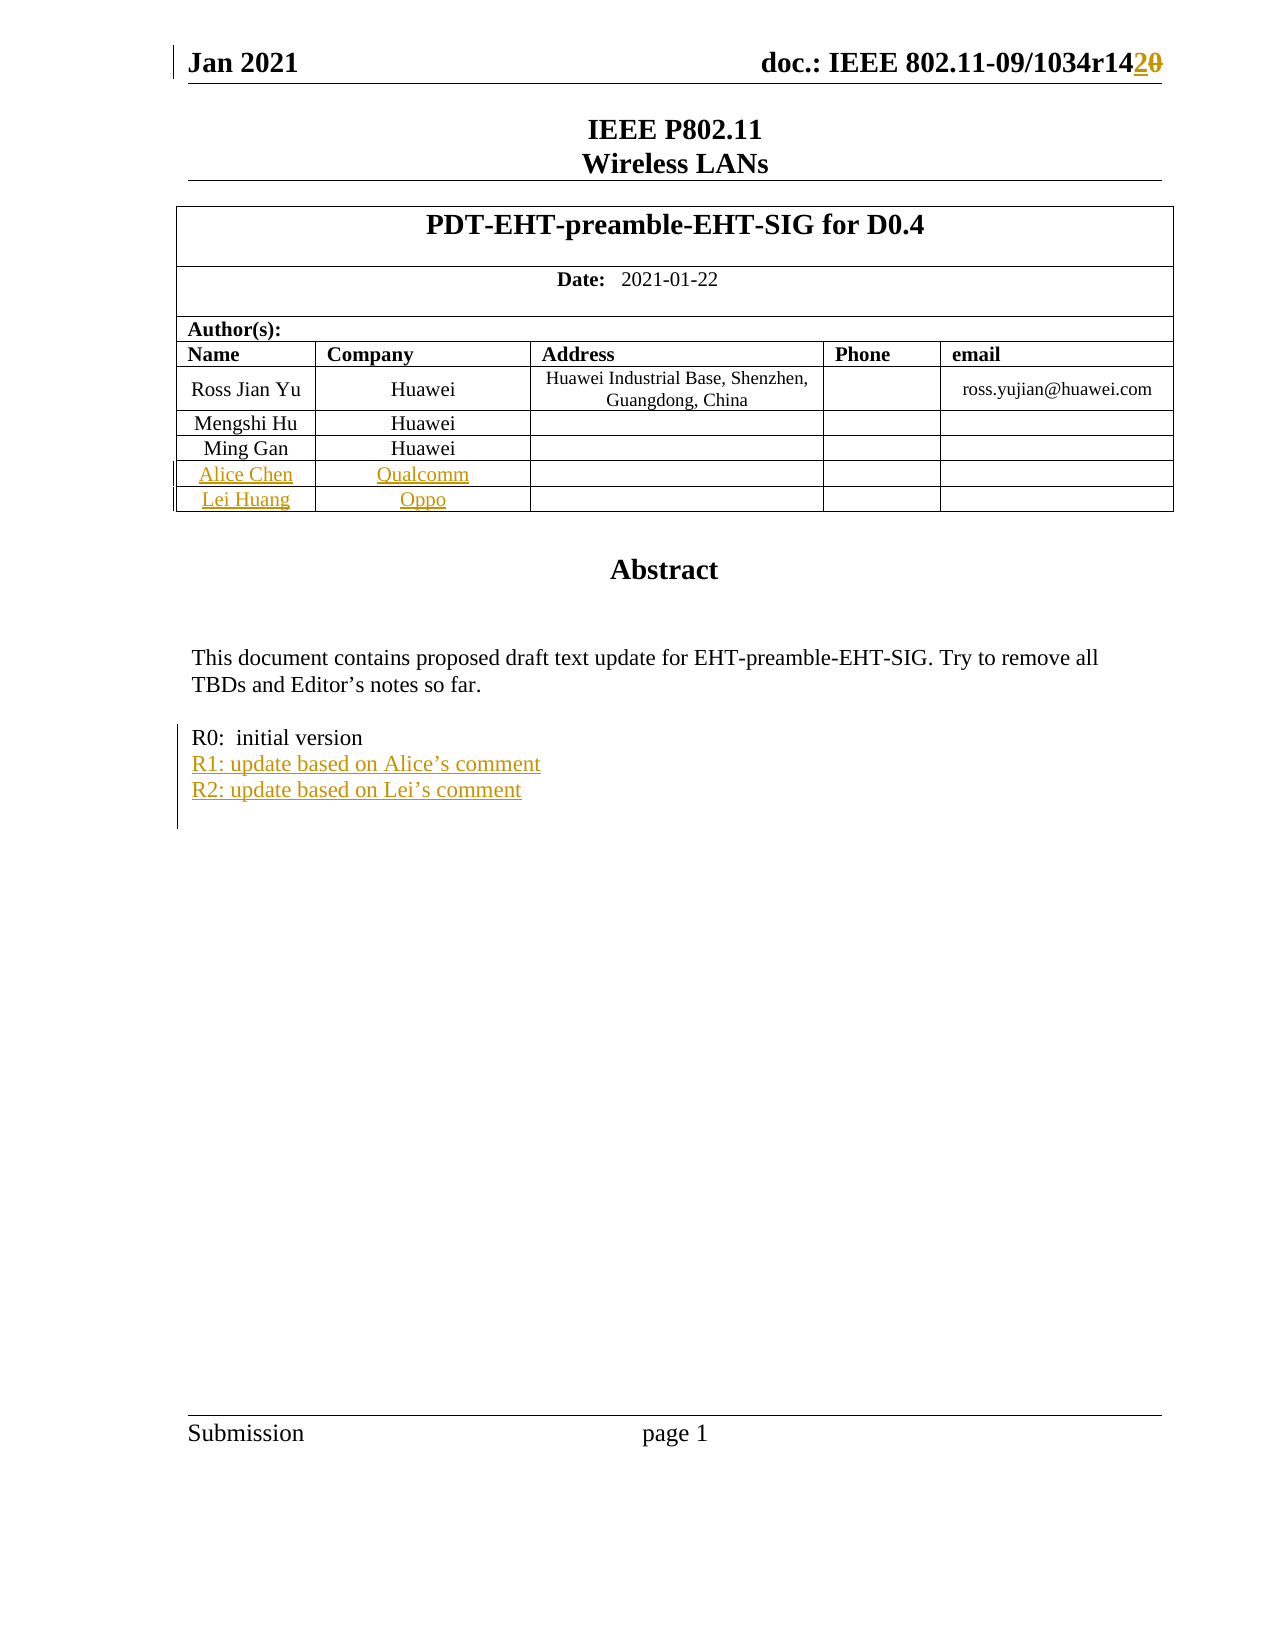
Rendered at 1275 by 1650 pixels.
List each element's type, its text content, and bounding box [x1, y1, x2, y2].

table_cell [941, 411, 1173, 435]
table_cell [941, 436, 1173, 460]
text IEEE P802.11 Wireless LANs [187, 112, 1162, 181]
table_cell [177, 487, 315, 511]
table_cell email [941, 342, 1173, 366]
table_cell [177, 461, 315, 486]
table_cell [316, 461, 530, 486]
table_cell [824, 436, 940, 460]
table_cell Ross Jian Yu [177, 367, 315, 410]
table_header PDT-EHT-preamble-EHT-SIG for D0.4 [177, 207, 1173, 266]
table_cell Mengshi Hu [177, 411, 315, 435]
table_cell [941, 461, 1173, 486]
table_cell [941, 487, 1173, 511]
table_cell [824, 411, 940, 435]
table_cell [824, 487, 940, 511]
table_cell Phone [824, 342, 940, 366]
table_cell [531, 461, 823, 486]
table_cell [531, 487, 823, 511]
table_cell Name [177, 342, 315, 366]
table_cell Huawei Industrial Base, Shenzhen, Guangdong, China [531, 367, 823, 410]
table_cell [824, 461, 940, 486]
table_cell Ming Gan [177, 436, 315, 460]
table_cell [824, 367, 940, 410]
table_cell Address [531, 342, 823, 366]
table_cell [531, 436, 823, 460]
table_cell Company [316, 342, 530, 366]
table_cell [316, 487, 530, 511]
table_cell Huawei [316, 367, 530, 410]
table_cell [531, 411, 823, 435]
table_cell ross.yujian@huawei.com [941, 367, 1173, 410]
table_cell Huawei [316, 436, 530, 460]
table_cell Date: 2021-01-22 [177, 267, 1173, 316]
table_cell Huawei [316, 411, 530, 435]
table_cell Author(s): [177, 317, 1173, 341]
